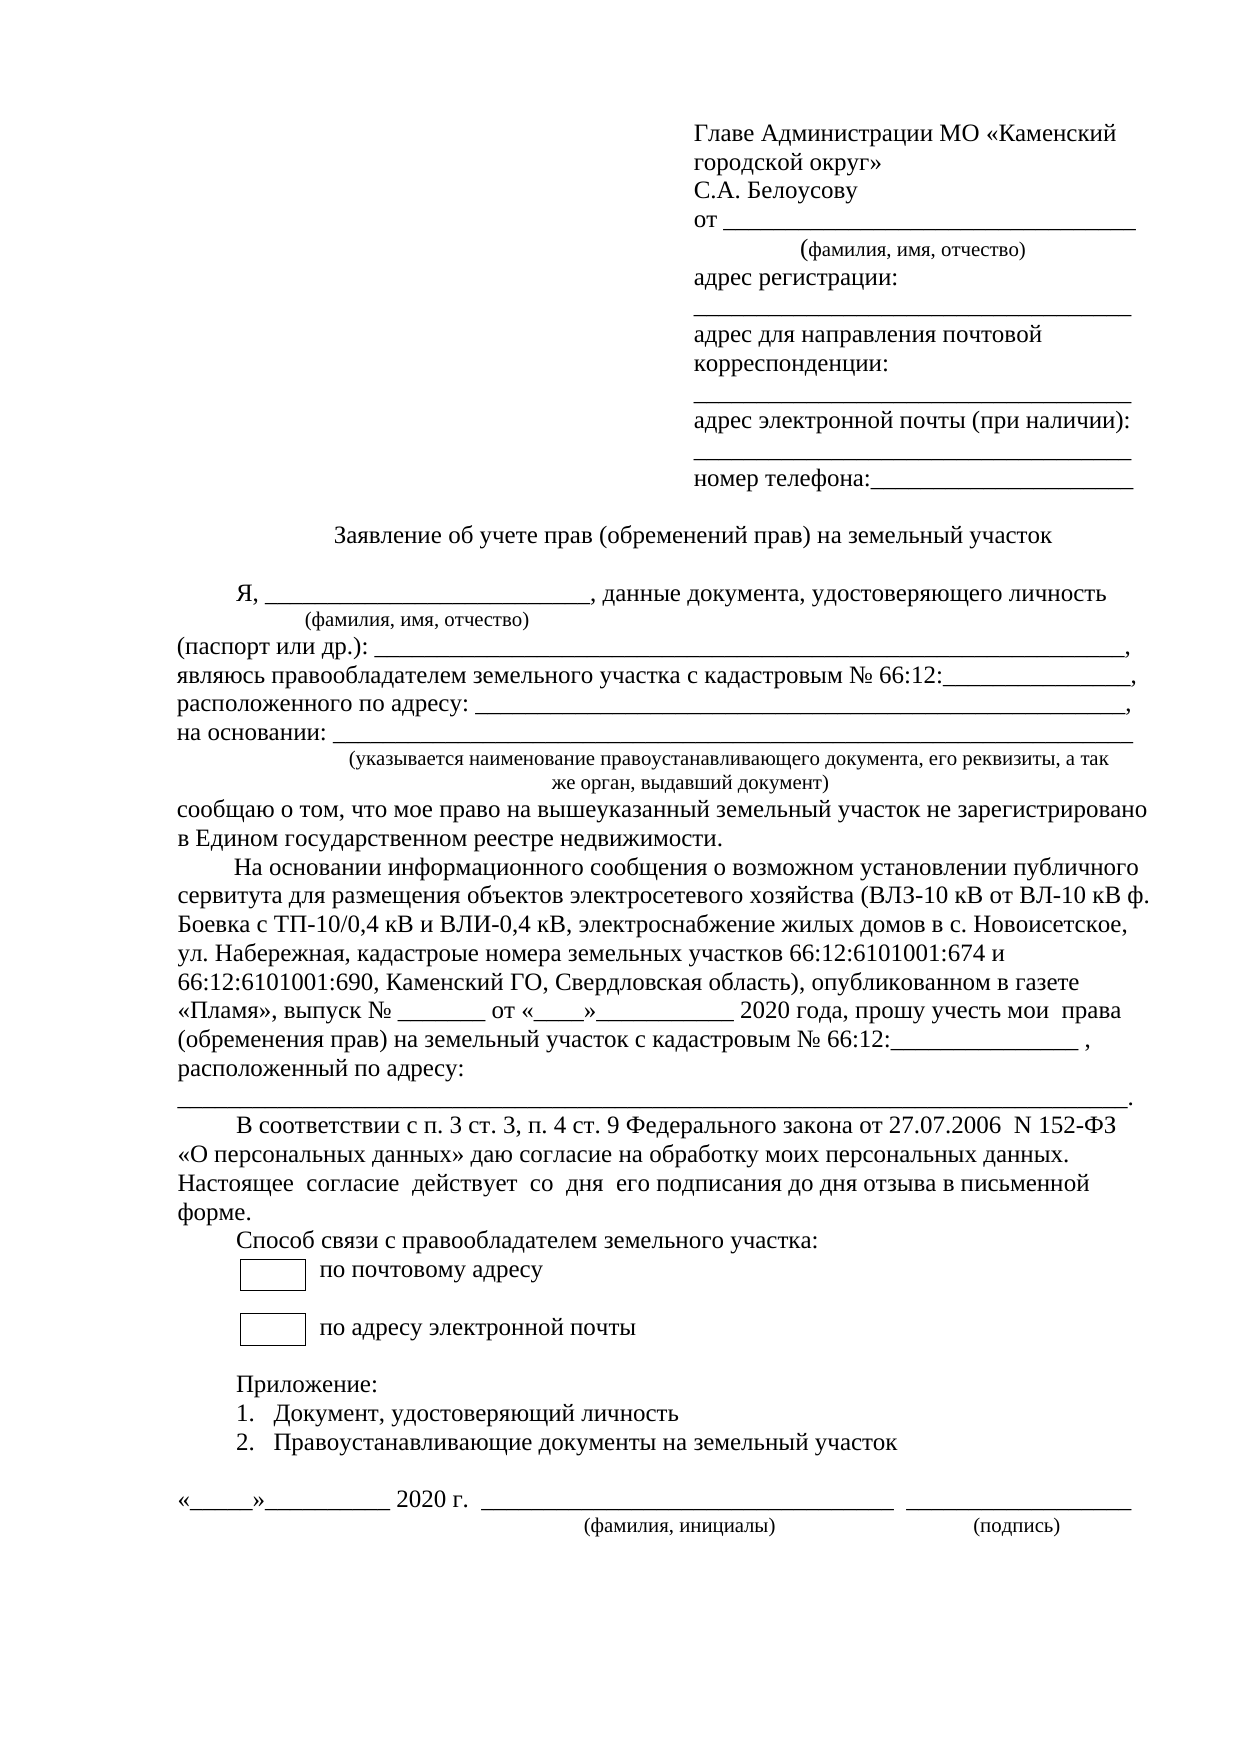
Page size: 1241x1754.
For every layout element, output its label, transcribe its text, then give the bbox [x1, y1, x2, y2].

text ___________________________________ [177, 434, 1152, 463]
text (паспорт или др.): ____________________________________________________________, [177, 631, 1152, 660]
text городской округ» [177, 147, 1152, 176]
text Главе Администрации МО «Каменский [177, 118, 1152, 147]
text адрес регистрации: [177, 262, 1152, 291]
text номер телефона:_____________________ [177, 463, 1152, 492]
text На основании информационного сообщения о возможном установлении публичного сервитута для размещения объектов электросетевого хозяйства (ВЛЗ-10 кВ от ВЛ-10 кВ ф. Боевка с ТП-10/0,4 кВ и ВЛИ-0,4 кВ, электроснабжение жилых домов в с. Новоисетское, ул. Набережная, кадастроые номера земельных участков 66:12:6101001:674 и 66:12:6101001:690, Каменский ГО, Свердловская область), опубликованном в газете «Пламя», выпуск № _______ от «____»___________ 2020 года, прошу учесть мои права (обременения прав) на земельный участок с кадастровым № 66:12:_______________ , расположенный по адресу: [177, 852, 1152, 1082]
text (указывается наименование правоустанавливающего документа, его реквизиты, а так [177, 746, 1152, 770]
text являюсь правообладателем земельного участка с кадастровым № 66:12:_______________, [177, 660, 1152, 688]
text С.А. Белоусову [177, 176, 1152, 204]
text Я, __________________________, данные документа, удостоверяющего личность [177, 578, 1152, 607]
text по почтовому адресу [177, 1254, 1152, 1283]
text на основании: ________________________________________________________________ [177, 717, 1152, 746]
text ___________________________________ [177, 377, 1152, 406]
text Приложение: [177, 1369, 1152, 1398]
text по адресу электронной почты [177, 1312, 1152, 1340]
text (фамилия, имя, отчество) [177, 607, 1152, 631]
text Заявление об учете прав (обременений прав) на земельный участок [177, 521, 1152, 549]
text Способ связи с правообладателем земельного участка: [177, 1225, 1152, 1254]
list Документ, удостоверяющий личность [236, 1398, 1152, 1427]
text (фамилия, имя, отчество) [177, 233, 1152, 262]
list (фамилия, инициалы) (подпись) [177, 1513, 1152, 1537]
text адрес для направления почтовой [177, 319, 1152, 348]
text расположенного по адресу: ____________________________________________________, [177, 688, 1152, 717]
text корреспонденции: [177, 348, 1152, 377]
text же орган, выдавший документ) [177, 770, 1152, 794]
list Правоустанавливающие документы на земельный участок [236, 1427, 1152, 1455]
text от _________________________________ [177, 204, 1152, 233]
text сообщаю о том, что мое право на вышеуказанный земельный участок не зарегистрировано в Едином государственном реестре недвижимости. [177, 794, 1152, 852]
list «_____»__________ 2020 г. _________________________________ __________________ [177, 1484, 1152, 1513]
subtitle В соответствии с п. 3 ст. 3, п. 4 ст. 9 Федерального закона от 27.07.2006 N 152-ФЗ «О персональных данных» даю согласие на обработку моих персональных данных. Настоящее согласие действует со дня его подписания до дня отзыва в письменной форме. [177, 1110, 1152, 1225]
text ____________________________________________________________________________. [177, 1082, 1152, 1110]
text ___________________________________ [177, 291, 1152, 319]
text адрес электронной почты (при наличии): [177, 406, 1152, 434]
